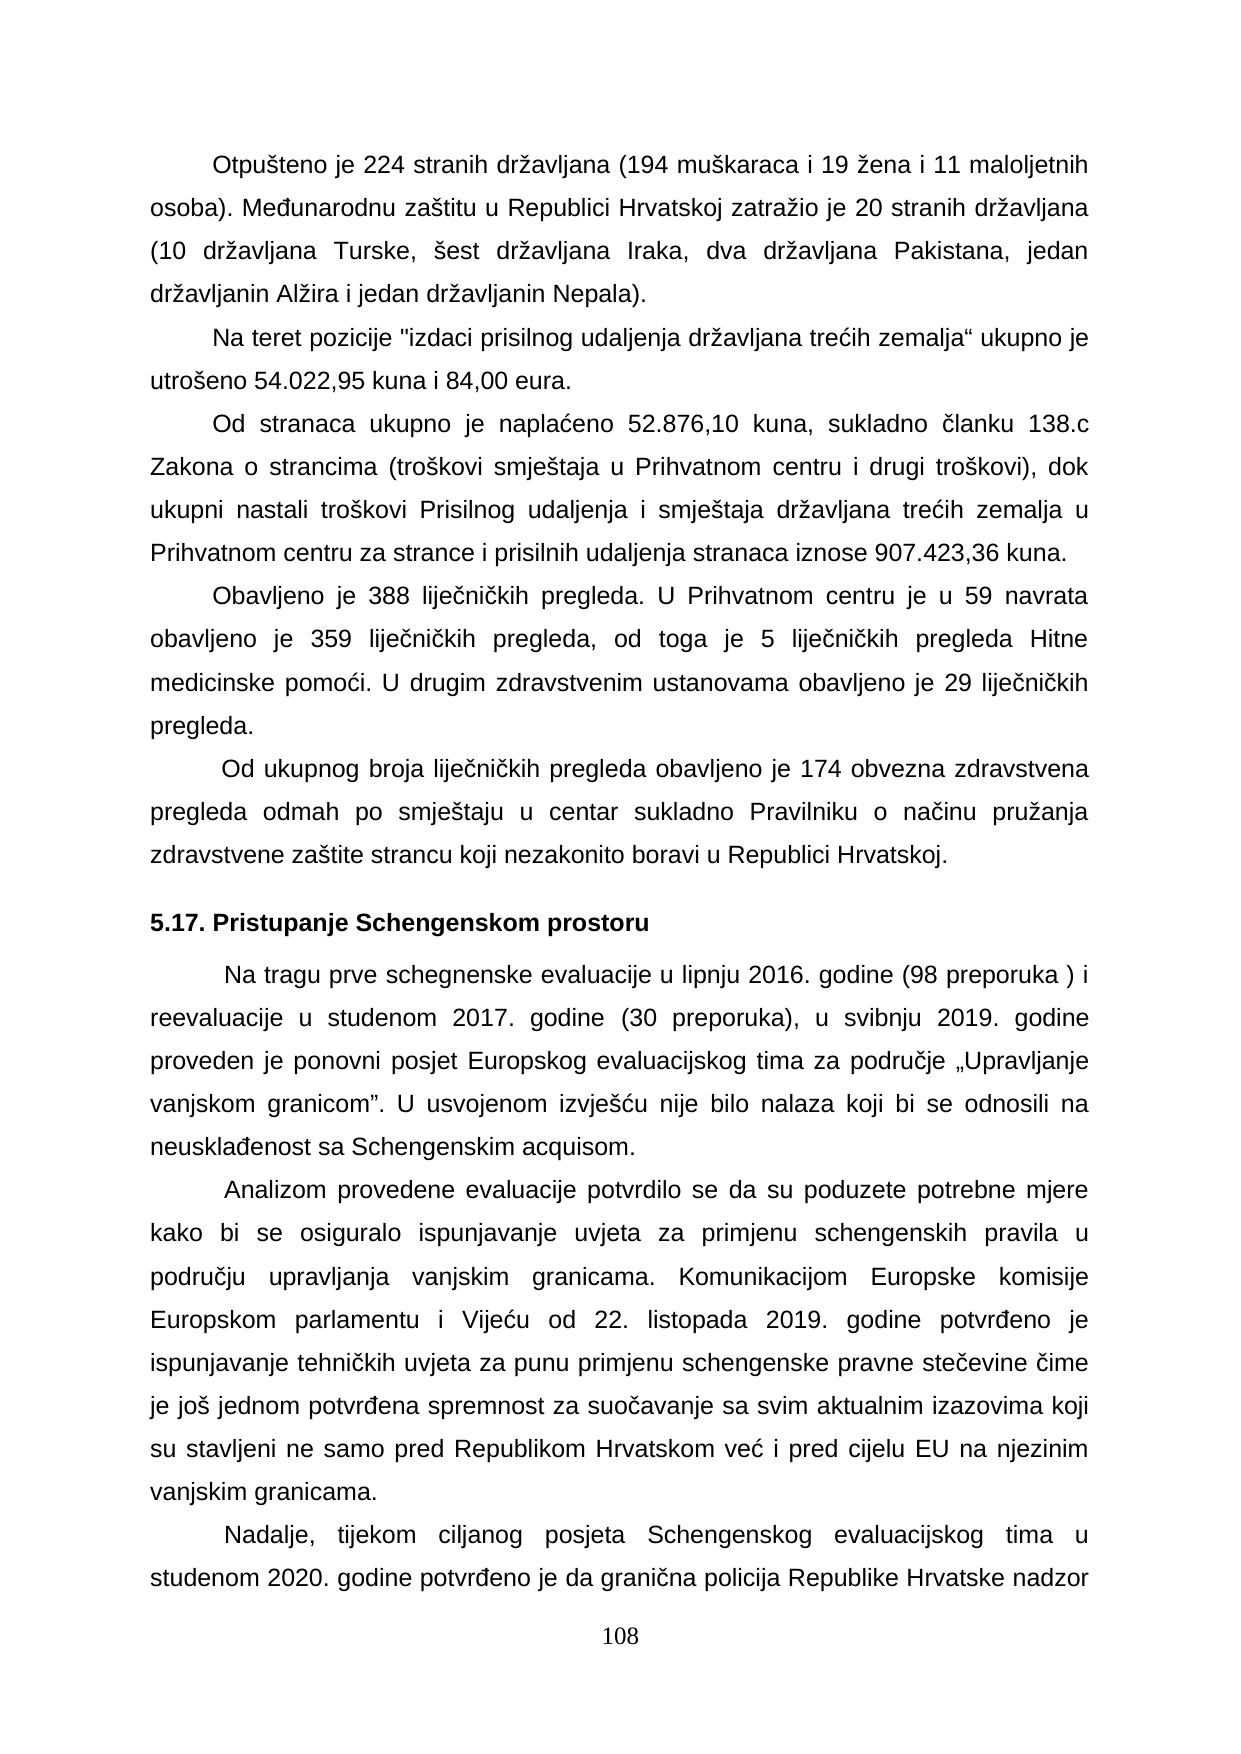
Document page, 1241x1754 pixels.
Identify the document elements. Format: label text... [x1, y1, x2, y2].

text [150, 1520, 1090, 1592]
text Od stranaca ukupno je naplaćeno 52.876,10 kuna, sukladno članku 138.c Zakona o strancima (troškovi smještaja u Prihvatnom centru i drugi troškovi), dok ukupni nastali troškovi Prisilnog udaljenja i smještaja državljana trećih zemalja u Prihvatnom centru za strance i prisilnih udaljenja stranaca iznose 907.423,36 kuna. [150, 409, 1090, 567]
text Analizom provedene evaluacije potvrdilo se da su poduzete potrebne mjere kako bi se osiguralo ispunjavanje uvjeta za primjenu schengenskih pravila u području upravljanja vanjskim granicama. Komunikacijom Europske komisije Europskom parlamentu i Vijeću od 22. listopada 2019. godine potvrđeno je ispunjavanje tehničkih uvjeta za punu primjenu schengenske pravne stečevine čime je još jednom potvrđena spremnost za suočavanje sa svim aktualnim izazovima koji su stavljeni ne samo pred Republikom Hrvatskom već i pred cijelu EU na njezinim vanjskim granicama. [150, 1175, 1090, 1506]
text Otpušteno je 224 stranih državljana (194 muškaraca i 19 žena i 11 maloljetnih osoba). Međunarodnu zaštitu u Republici Hrvatskoj zatražio je 20 stranih državljana (10 državljana Turske, šest državljana Iraka, dva državljana Pakistana, jedan državljanin Alžira i jedan državljanin Nepala). [150, 150, 1090, 308]
text Od ukupnog broja liječničkih pregleda obavljeno je 174 obvezna zdravstvena pregleda odmah po smještaju u centar sukladno Pravilniku o načinu pružanja zdravstvene zaštite strancu koji nezakonito boravi u Republici Hrvatskoj. [150, 754, 1090, 869]
text Obavljeno je 388 liječničkih pregleda. U Prihvatnom centru je u 59 navrata obavljeno je 359 liječničkih pregleda, od toga je 5 liječničkih pregleda Hitne medicinske pomoći. U drugim zdravstvenim ustanovama obavljeno je 29 liječničkih pregleda. [150, 581, 1090, 739]
text Na tragu prve schegnenske evaluacije u lipnju 2016. godine (98 preporuka ) i reevaluacije u studenom 2017. godine (30 preporuka), u svibnju 2019. godine proveden je ponovni posjet Europskog evaluacijskog tima za područje „Upravljanje vanjskom granicom”. U usvojenom izvješću nije bilo nalaza koji bi se odnosili na neusklađenost sa Schengenskim acquisom. [150, 959, 1090, 1161]
text Na teret pozicije "izdaci prisilnog udaljenja državljana trećih zemalja“ ukupno je utrošeno 54.022,95 kuna i 84,00 eura. [150, 322, 1090, 394]
text 5.17. Pristupanje Schengenskom prostoru [150, 908, 1090, 937]
